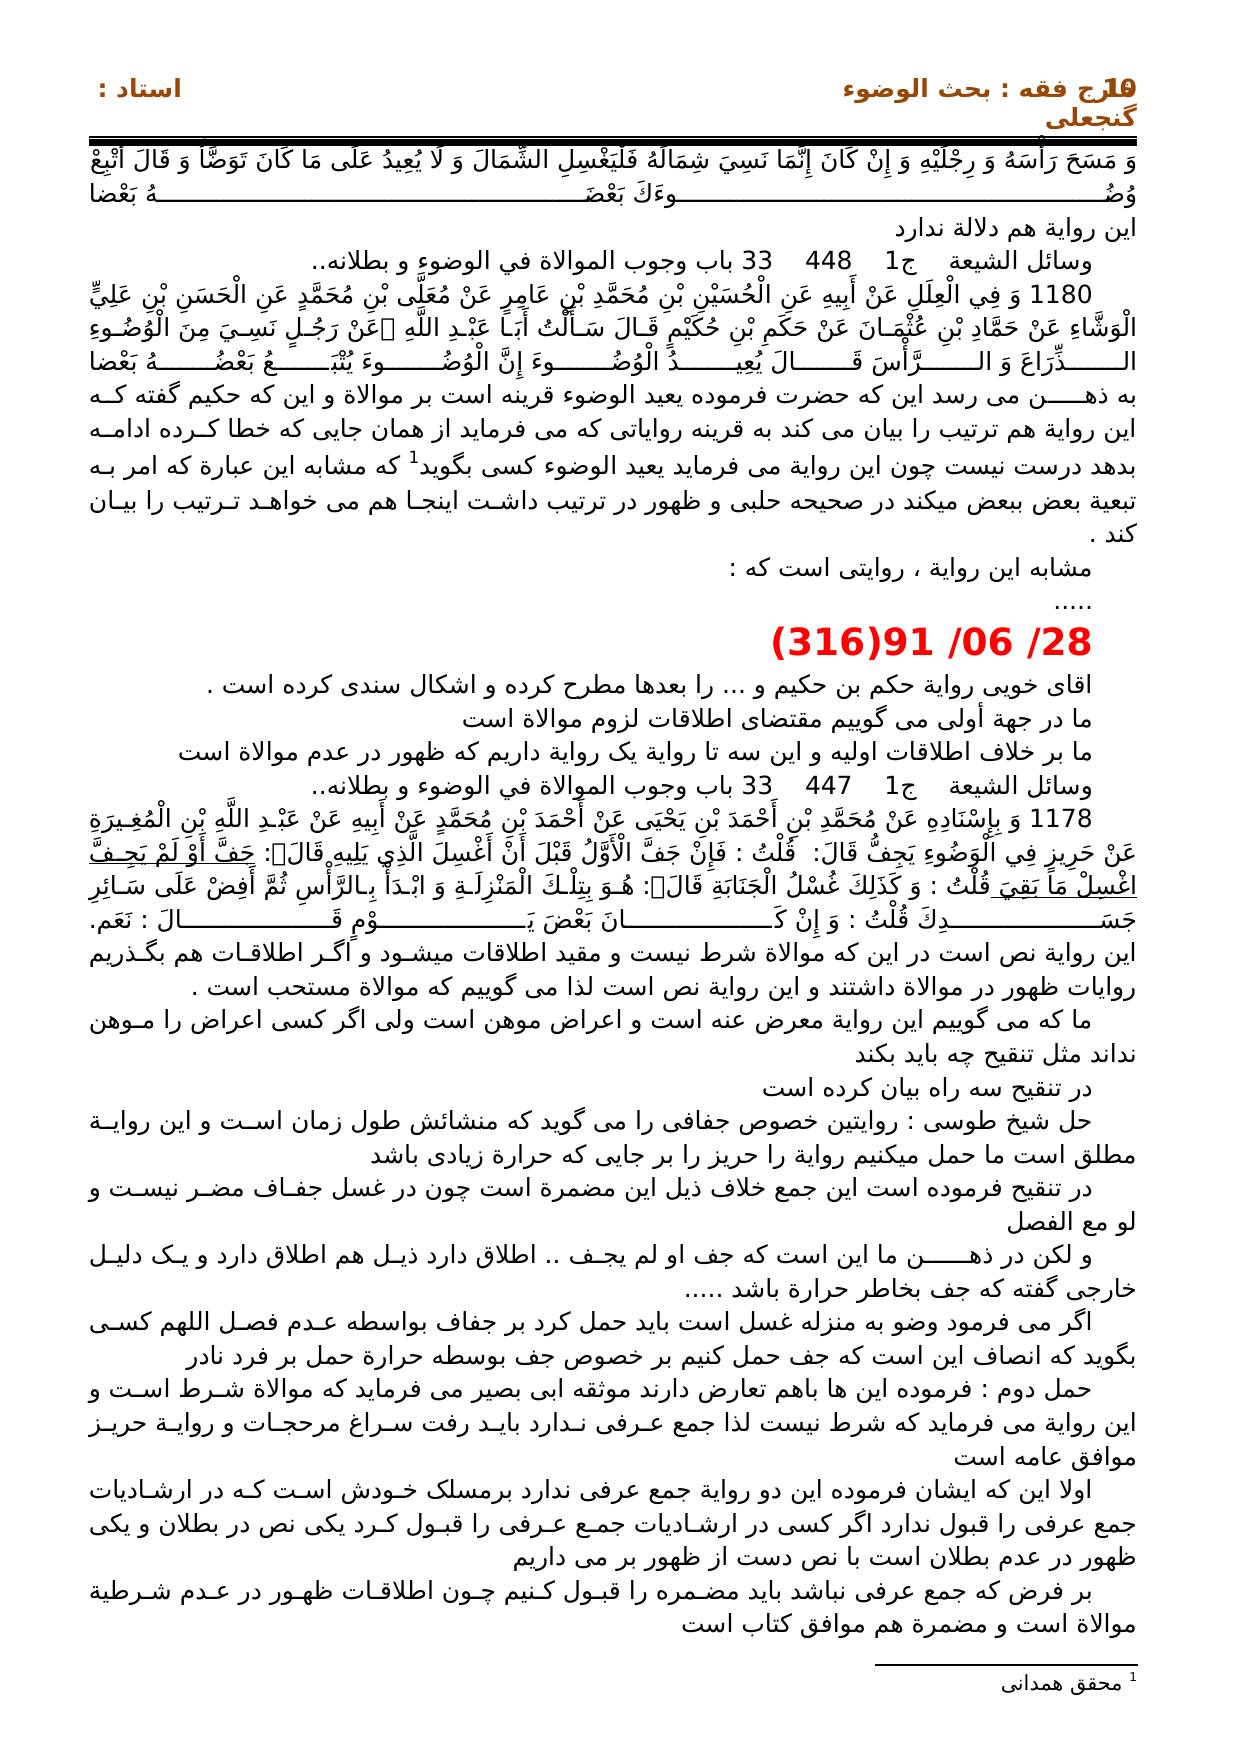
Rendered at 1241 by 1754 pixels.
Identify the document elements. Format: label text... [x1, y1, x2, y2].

text اقای خویی روایة حکم بن حکیم و ... را بعدها مطرح کرده و اشکال سندی کرده است . [89, 670, 1137, 699]
text و لکن در ذهــــــن ما این است که جف او لم یجف .. اطلاق دارد ذیل هم اطلاق دارد و یک دلیل خارجی گفته که جف بخاطر حرارة باشد ..... [89, 1240, 1137, 1303]
text ..... [89, 587, 1137, 616]
text اولا این که ایشان فرموده این دو روایة جمع عرفی ندارد برمسلک خودش است که در ارشادیات جمع عرفی را قبول ندارد اگر کسی در ارشادیات جمع عرفی را قبول کرد یکی نص در بطلان و یکی ظهور در عدم بطلان است با نص دست از ظهور بر می داریم [89, 1475, 1137, 1571]
text مشابه این روایة ، روایتی است که : [89, 553, 1137, 582]
text ما در جهة أولی می گوییم مقتضای اطلاقات لزوم موالاة است [89, 704, 1137, 733]
text در تنقیح سه راه بیان کرده است [89, 1073, 1137, 1102]
text حل شیخ طوسی : روایتین خصوص جفافی را می گوید که منشائش طول زمان است و این روایة مطلق است ما حمل میکنیم روایة را حریز را بر جایی که حرارة زیادی باشد [89, 1106, 1137, 1169]
text 28/ 06/ 91(316) [89, 620, 1137, 664]
text ما بر خلاف اطلاقات اولیه و این سه تا روایة یک روایة داریم که ظهور در عدم موالاة است [89, 737, 1137, 766]
text حمل دوم : فرموده این ها باهم تعارض دارند موثقه ابی بصیر می فرماید که موالاة شرط است و این روایة می فرماید که شرط نیست لذا جمع عرفی ندارد باید رفت سراغ مرحجات و روایة حریز موافق عامه است [89, 1374, 1137, 1471]
text وسائل الشيعة ج‏1 448 33 باب وجوب الموالاة في الوضوء و بطلانه.. [89, 246, 1137, 276]
text در تنقیح فرموده است این جمع خلاف ذیل این مضمرة است چون در غسل جفاف مضر نیست و لو مع الفصل [89, 1173, 1137, 1236]
text بر فرض که جمع عرفی نباشد باید مضمره را قبول کنیم چون اطلاقات ظهور در عدم شرطیة موالاة است و مضمرة هم موافق کتاب است [89, 1576, 1137, 1638]
text 1180 وَ فِي الْعِلَلِ عَنْ أَبِيهِ عَنِ الْحُسَيْنِ بْنِ مُحَمَّدِ بْنِ عَامِرٍ عَنْ مُعَلَّى بْنِ مُحَمَّدٍ عَنِ الْحَسَنِ بْنِ عَلِيٍّ الْوَشَّاءِ عَنْ حَمَّادِ بْنِ عُثْمَانَ عَنْ حَكَمِ بْنِ حُكَيْمٍ قَالَ سَأَلْتُ أَبَا عَبْدِ اللَّهِ عَنْ رَجُلٍ نَسِيَ مِنَ الْوُضُوءِ الذِّرَاعَ وَ الرَّأْسَ قَالَ يُعِيدُ الْوُضُوءَ إِنَّ الْوُضُوءَ يُتْبَعُ بَعْضُهُ بَعْضا به ذهـــــن می رسد این که حضرت فرموده یعید الوضوء قرینه است بر موالاة و این که حکیم گفته که این روایة هم ترتیب را بیان می کند به قرینه روایاتی که می فرماید از همان جایی که خطا کرده ادامه بدهد درست نیست چون این روایة می فرماید یعید الوضوء کسی بگوید که مشابه این عبارة که امر به تبعیة بعض ببعض میکند در صحیحه حلبی و ظهور در ترتیب داشت اینجا هم می خواهد ترتیب را بیان کند . [89, 280, 1137, 549]
text وسائل الشيعة ج‏1 447 33 باب وجوب الموالاة في الوضوء و بطلانه.. [89, 771, 1137, 800]
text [89, 146, 1137, 242]
text ما که می گوییم این روایة معرض عنه است و اعراض موهن است ولی اگر کسی اعراض را موهن نداند مثل تنقیح چه باید بکند [89, 1006, 1137, 1068]
text 1178 وَ بِإِسْنَادِهِ عَنْ مُحَمَّدِ بْنِ أَحْمَدَ بْنِ يَحْيَى عَنْ أَحْمَدَ بْنِ مُحَمَّدٍ عَنْ أَبِيهِ عَنْ عَبْدِ اللَّهِ بْنِ الْمُغِيرَةِ عَنْ حَرِيزٍ فِي الْوَضُوءِ يَجِفُّ قَالَ: قُلْتُ : فَإِنْ جَفَّ الْأَوَّلُ قَبْلَ أَنْ أَغْسِلَ الَّذِي يَلِيهِ قَالَ: جَفَّ أَوْ لَمْ يَجِفَّ اغْسِلْ مَا بَقِيَ قُلْتُ : وَ كَذَلِكَ غُسْلُ الْجَنَابَةِ قَالَ: هُوَ بِتِلْكَ الْمَنْزِلَةِ وَ ابْدَأْ بِالرَّأْسِ ثُمَّ أَفِضْ عَلَى سَائِرِ جَسَدِكَ قُلْتُ : وَ إِنْ كَانَ بَعْضَ يَوْمٍ قَالَ : نَعَم‏. این روایة نص است در این که موالاة شرط نیست و مقید اطلاقات میشود و اگر اطلاقات هم بگذریم روایات ظهور در موالاة داشتند و این روایة نص است لذا می گوییم که موالاة مستحب است . [89, 804, 1137, 1001]
text اگر می فرمود وضو به منزله غسل است باید حمل کرد بر جفاف بواسطه عدم فصل اللهم کسی بگوید که انصاف این است که جف حمل کنیم بر خصوص جف بوسطه حرارة حمل بر فرد نادر [89, 1307, 1137, 1370]
